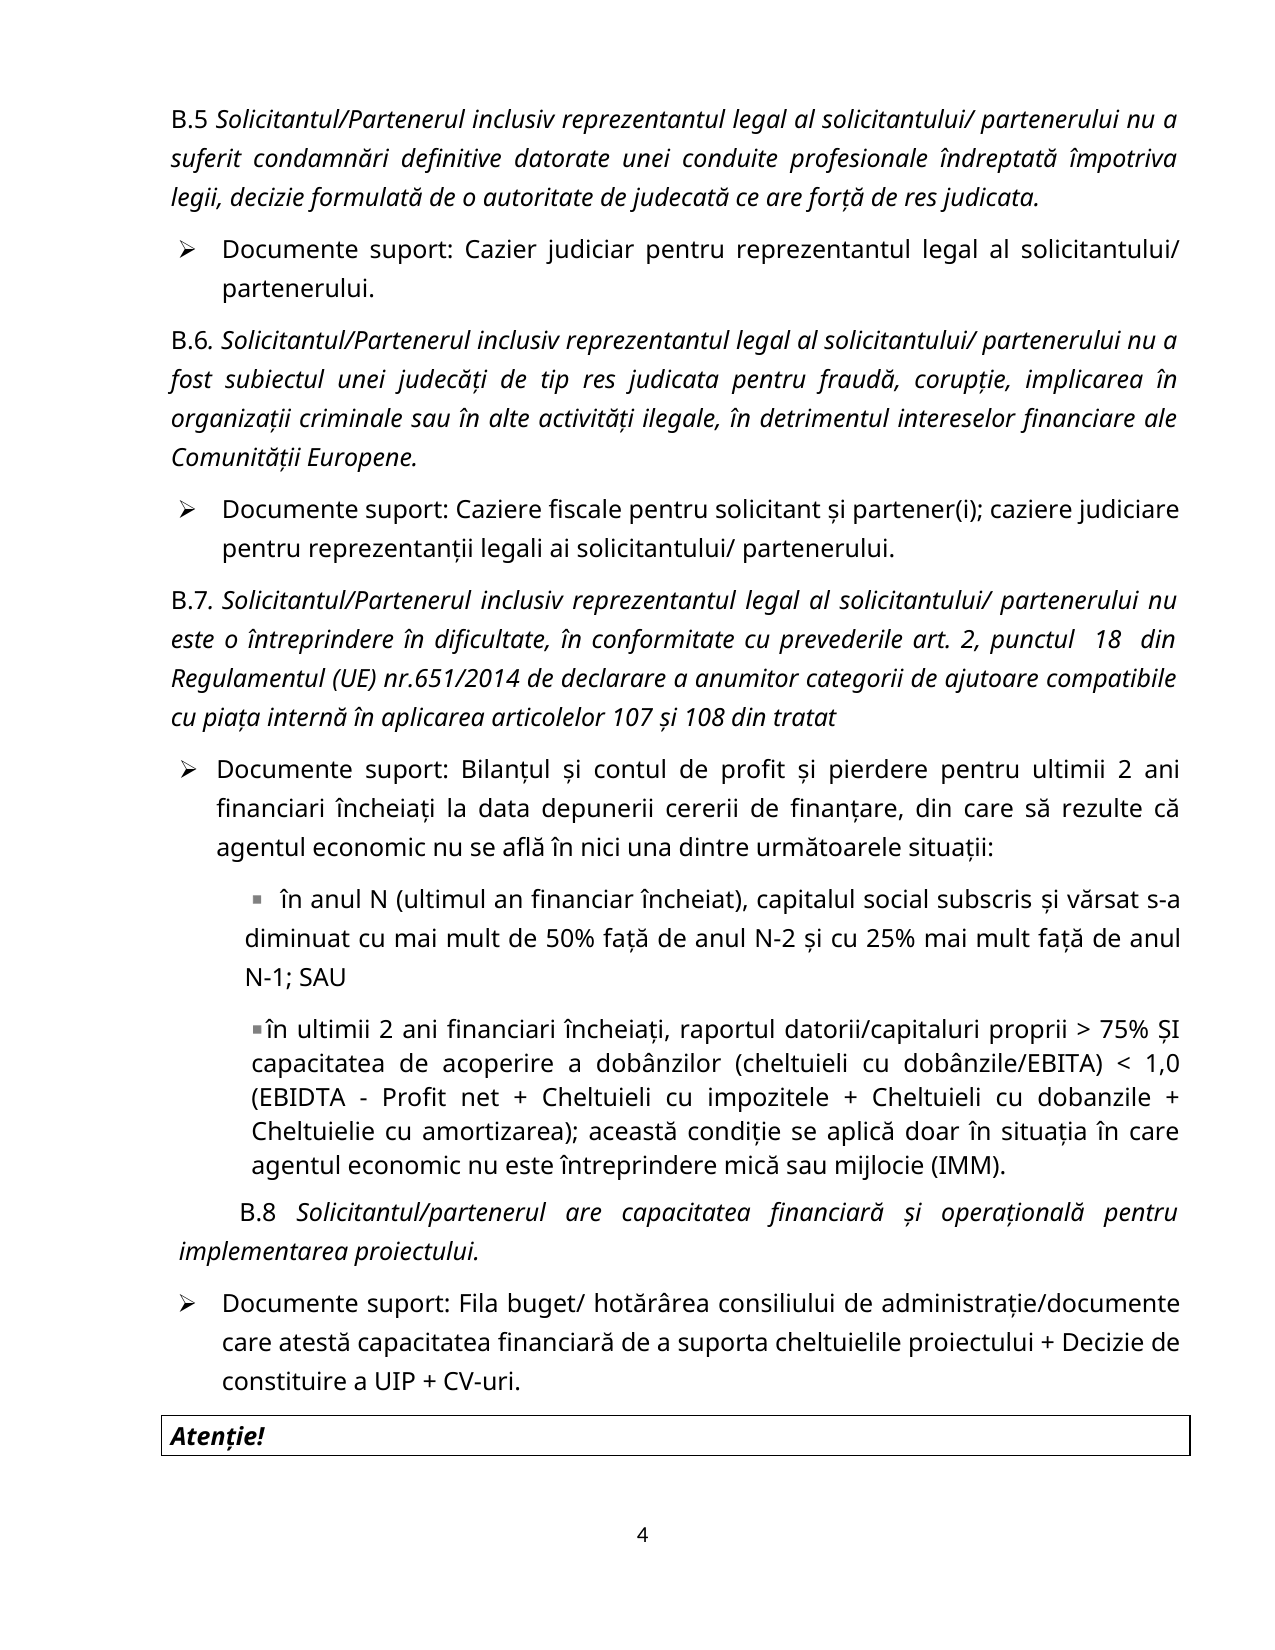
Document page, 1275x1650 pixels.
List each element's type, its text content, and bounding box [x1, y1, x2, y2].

list Documente suport: Caziere fiscale pentru solicitant și partener(i); caziere judiciare pentru reprezentanții legali ai solicitantului/ partenerului. [177, 492, 1181, 565]
text în anul N (ultimul an financiar încheiat), capitalul social subscris şi vărsat s-a diminuat cu mai mult de 50% faţă de anul N-2 şi cu 25% mai mult faţă de anul N-1; SAU [244, 882, 1181, 994]
text în ultimii 2 ani financiari încheiați, raportul datorii/capitaluri proprii > 75% ŞI capacitatea de acoperire a dobânzilor (cheltuieli cu dobânzile/EBITA) < 1,0 (EBIDTA - Profit net + Cheltuieli cu impozitele + Cheltuieli cu dobanzile + Cheltuielie cu amortizarea); această condiție se aplică doar în situația în care agentul economic nu este întreprindere mică sau mijlocie (IMM). [251, 1012, 1181, 1182]
list Documente suport: Cazier judiciar pentru reprezentantul legal al solicitantului/ partenerului. [177, 232, 1181, 305]
list B.6. Solicitantul/Partenerul inclusiv reprezentantul legal al solicitantului/ partenerului nu a fost subiectul unei judecăţi de tip res judicata pentru fraudă, corupție, implicarea în organizații criminale sau în alte activități ilegale, în detrimentul intereselor financiare ale Comunității Europene. [171, 323, 1181, 474]
list Documente suport: Bilanțul şi contul de profit şi pierdere pentru ultimii 2 ani financiari încheiați la data depunerii cererii de finanțare, din care să rezulte că agentul economic nu se află în nici una dintre următoarele situații: [178, 752, 1181, 864]
list Documente suport: Fila buget/ hotărârea consiliului de administrație/documente care atestă capacitatea financiară de a suporta cheltuielile proiectului + Decizie de constituire a UIP + CV-uri. [177, 1285, 1181, 1398]
list B.8 Solicitantul/partenerul are capacitatea financiară și operațională pentru implementarea proiectului. [141, 1194, 1181, 1268]
list B.5 Solicitantul/Partenerul inclusiv reprezentantul legal al solicitantului/ partenerului nu a suferit condamnări definitive datorate unei conduite profesionale îndreptată împotriva legii, decizie formulată de o autoritate de judecată ce are forţă de res judicata. [171, 102, 1181, 214]
list B.7. Solicitantul/Partenerul inclusiv reprezentantul legal al solicitantului/ partenerului nu este o întreprindere în dificultate, în conformitate cu prevederile art. 2, punctul 18 din Regulamentul (UE) nr.651/2014 de declarare a anumitor categorii de ajutoare compatibile cu piața internă în aplicarea articolelor 107 și 108 din tratat [171, 583, 1181, 734]
list Atenție! [162, 1416, 1189, 1455]
